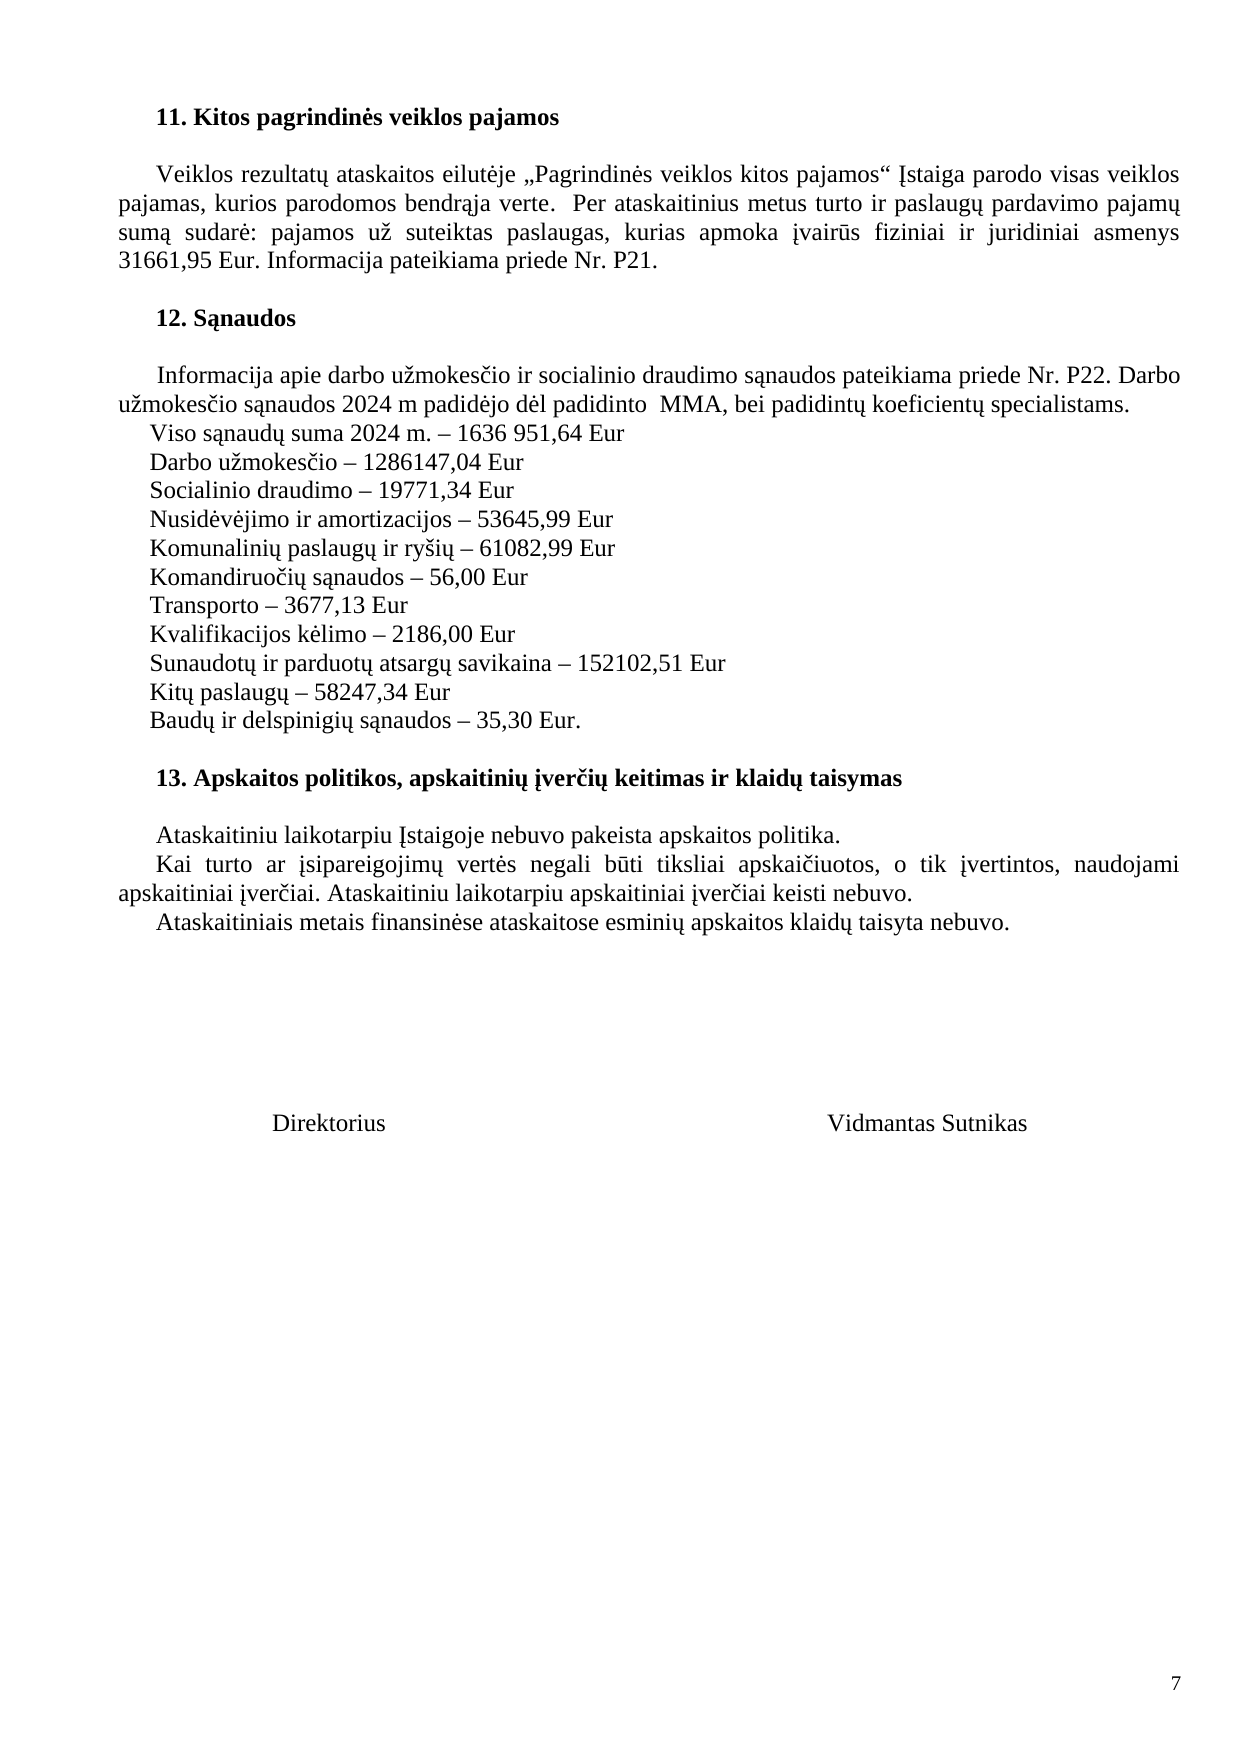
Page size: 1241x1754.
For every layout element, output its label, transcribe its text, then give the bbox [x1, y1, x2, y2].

text Socialinio draudimo – 19771,34 Eur [118, 476, 1181, 504]
text Viso sąnaudų suma 2024 m. – 1636 951,64 Eur [118, 418, 1181, 447]
list Sąnaudos [156, 303, 1181, 332]
text Baudų ir delspinigių sąnaudos – 35,30 Eur. [118, 706, 1181, 734]
text Ataskaitiniais metais finansinėse ataskaitose esminių apskaitos klaidų taisyta nebuvo. [118, 907, 1181, 936]
text Transporto – 3677,13 Eur [118, 591, 1181, 619]
text Komandiruočių sąnaudos – 56,00 Eur [118, 562, 1181, 591]
text Ataskaitiniu laikotarpiu Įstaigoje nebuvo pakeista apskaitos politika. [118, 821, 1181, 849]
text Darbo užmokesčio – 1286147,04 Eur [118, 447, 1181, 476]
text Veiklos rezultatų ataskaitos eilutėje „Pagrindinės veiklos kitos pajamos“ Įstaiga parodo visas veiklos pajamas, kurios parodomos bendrąja verte. Per ataskaitinius metus turto ir paslaugų pardavimo pajamų sumą sudarė: pajamos už suteiktas paslaugas, kurias apmoka įvairūs fiziniai ir juridiniai asmenys 31661,95 Eur. Informacija pateikiama priede Nr. P21. [118, 159, 1181, 274]
text Kvalifikacijos kėlimo – 2186,00 Eur [118, 619, 1181, 648]
text Sunaudotų ir parduotų atsargų savikaina – 152102,51 Eur [118, 648, 1181, 677]
text Nusidėvėjimo ir amortizacijos – 53645,99 Eur [118, 504, 1181, 533]
text Informacija apie darbo užmokesčio ir socialinio draudimo sąnaudos pateikiama priede Nr. P22. Darbo užmokesčio sąnaudos 2024 m padidėjo dėl padidinto MMA, bei padidintų koeficientų specialistams. [118, 361, 1181, 418]
text Direktorius Vidmantas Sutnikas [118, 1108, 1181, 1137]
text Komunalinių paslaugų ir ryšių – 61082,99 Eur [118, 533, 1181, 562]
text Kai turto ar įsipareigojimų vertės negali būti tiksliai apskaičiuotos, o tik įvertintos, naudojami apskaitiniai įverčiai. Ataskaitiniu laikotarpiu apskaitiniai įverčiai keisti nebuvo. [118, 849, 1181, 907]
text Kitų paslaugų – 58247,34 Eur [118, 677, 1181, 706]
list Kitos pagrindinės veiklos pajamos [156, 102, 1181, 131]
list Apskaitos politikos, apskaitinių įverčių keitimas ir klaidų taisymas [156, 763, 1181, 792]
